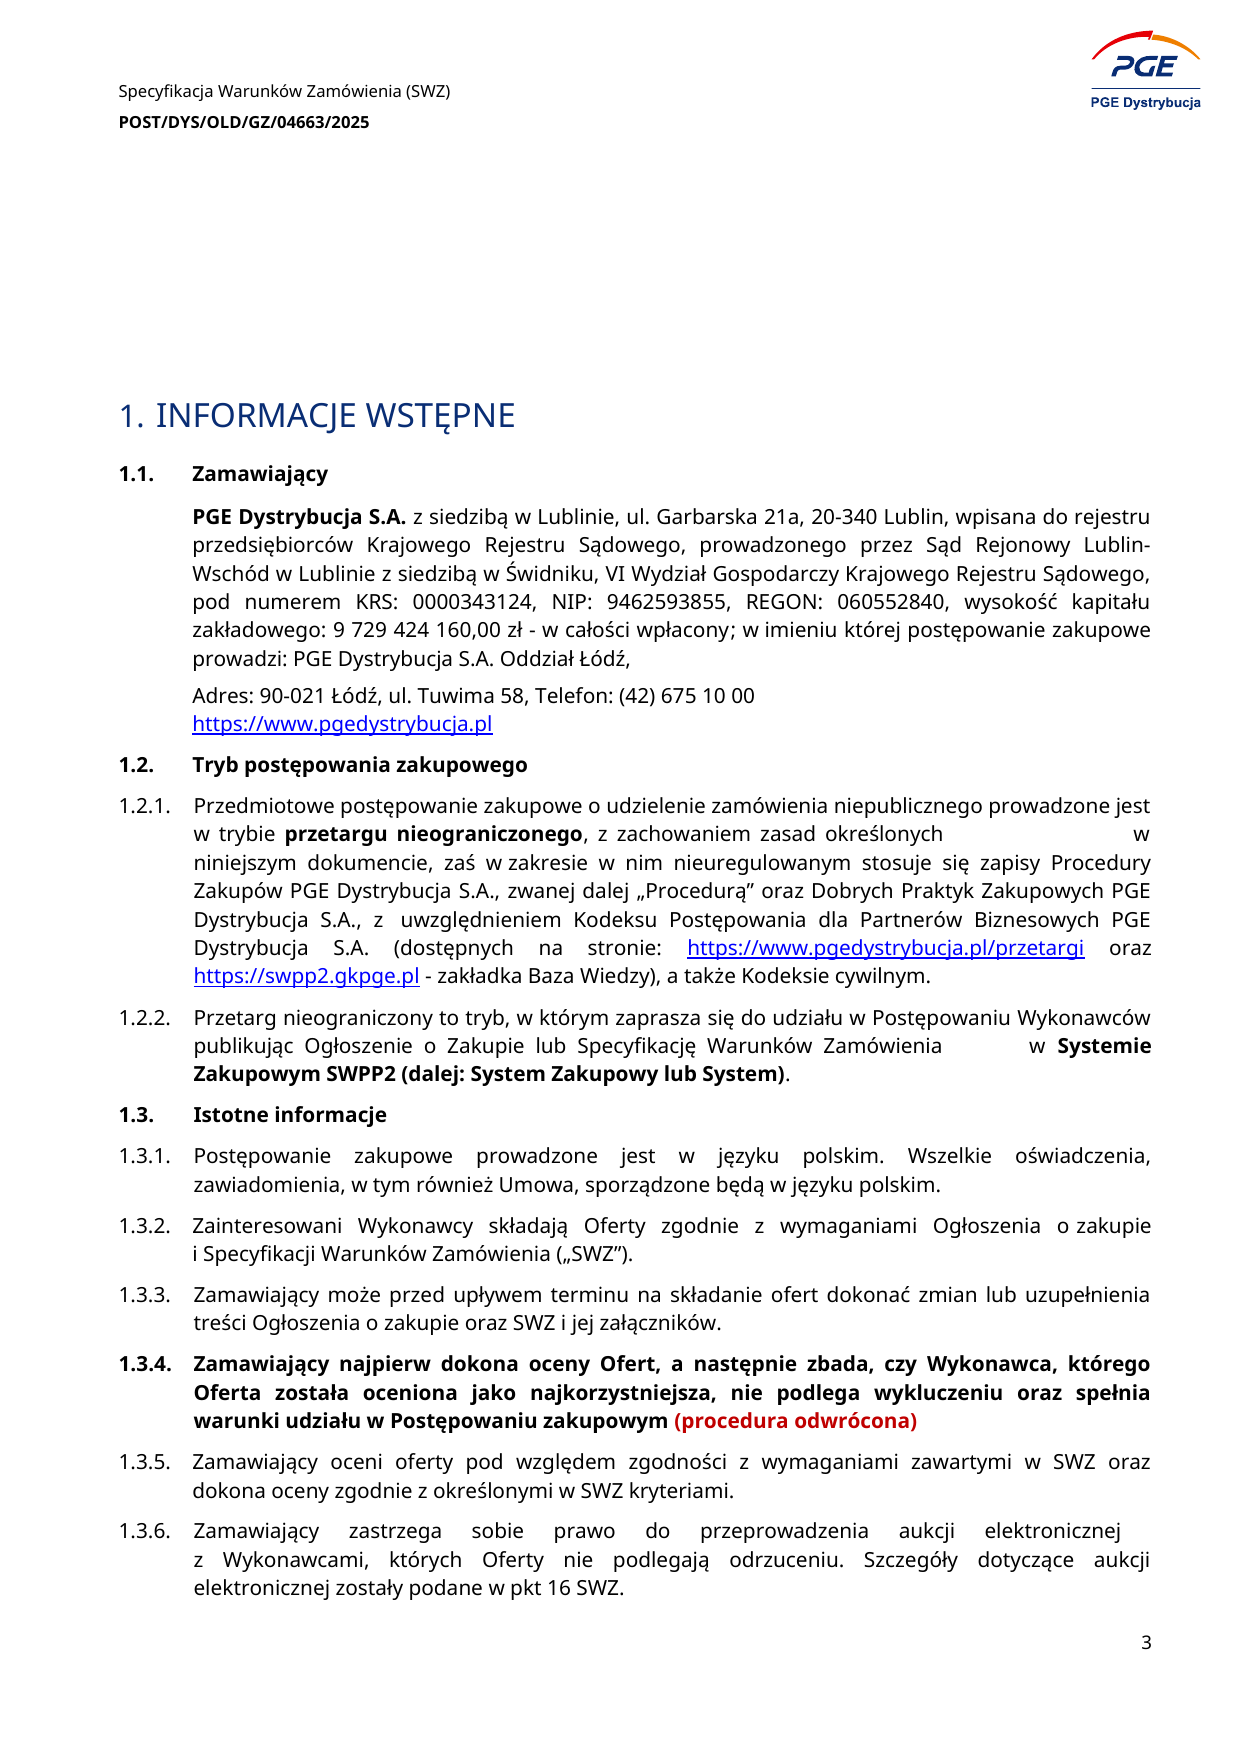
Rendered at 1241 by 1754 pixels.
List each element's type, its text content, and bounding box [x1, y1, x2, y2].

text PGE Dystrybucja S.A. z siedzibą w Lublinie, ul. Garbarska 21a, 20-340 Lublin, wpisana do rejestru przedsiębiorców Krajowego Rejestru Sądowego, prowadzonego przez Sąd Rejonowy Lublin-Wschód w Lublinie z siedzibą w Świdniku, VI Wydział Gospodarczy Krajowego Rejestru Sądowego, pod numerem KRS: 0000343124, NIP: 9462593855, REGON: 060552840, wysokość kapitału zakładowego: 9 729 424 160,00 zł - w całości wpłacony; w imieniu której postępowanie zakupowe prowadzi: PGE Dystrybucja S.A. Oddział Łódź, [192, 502, 1152, 672]
list Zamawiający zastrzega sobie prawo do przeprowadzenia aukcji elektronicznej z Wykonawcami, których Oferty nie podlegają odrzuceniu. Szczegóły dotyczące aukcji elektronicznej zostały podane w pkt 16 SWZ. [118, 1517, 1152, 1602]
list Zainteresowani Wykonawcy składają Oferty zgodnie z wymaganiami Ogłoszenia o zakupie i Specyfikacji Warunków Zamówienia („SWZ”). [118, 1211, 1152, 1268]
list Zamawiający oceni oferty pod względem zgodności z wymaganiami zawartymi w SWZ oraz dokona oceny zgodnie z określonymi w SWZ kryteriami. [118, 1447, 1152, 1504]
list Przedmiotowe postępowanie zakupowe o udzielenie zamówienia niepublicznego prowadzone jest w trybie przetargu nieograniczonego, z zachowaniem zasad określonych w niniejszym dokumencie, zaś w zakresie w nim nieuregulowanym stosuje się zapisy Procedury Zakupów PGE Dystrybucja S.A., zwanej dalej „Procedurą” oraz Dobrych Praktyk Zakupowych PGE Dystrybucja S.A., z uwzględnieniem Kodeksu Postępowania dla Partnerów Biznesowych PGE Dystrybucja S.A. (dostępnych na stronie: https://www.pgedystrybucja.pl/przetargi oraz https://swpp2.gkpge.pl - zakładka Baza Wiedzy), a także Kodeksie cywilnym. [118, 791, 1152, 990]
list Zamawiający najpierw dokona oceny Ofert, a następnie zbada, czy Wykonawca, którego Oferta została oceniona jako najkorzystniejsza, nie podlega wykluczeniu oraz spełnia warunki udziału w Postępowaniu zakupowym (procedura odwrócona) [118, 1349, 1152, 1435]
list Tryb postępowania zakupowego [118, 750, 1152, 778]
text Adres: 90-021 Łódź, ul. Tuwima 58, Telefon: (42) 675 10 00 [192, 681, 1152, 709]
list Zamawiający [118, 459, 1152, 487]
list Przetarg nieograniczony to tryb, w którym zaprasza się do udziału w Postępowaniu Wykonawców publikując Ogłoszenie o Zakupie lub Specyfikację Warunków Zamówienia w Systemie Zakupowym SWPP2 (dalej: System Zakupowy lub System). [118, 1003, 1152, 1088]
subtitle INFORMACJE WSTĘPNE [118, 392, 1152, 437]
list Istotne informacje [118, 1100, 1152, 1129]
text https://www.pgedystrybucja.pl [192, 709, 1152, 738]
list Postępowanie zakupowe prowadzone jest w języku polskim. Wszelkie oświadczenia, zawiadomienia, w tym również Umowa, sporządzone będą w języku polskim. [118, 1141, 1152, 1198]
list Zamawiający może przed upływem terminu na składanie ofert dokonać zmian lub uzupełnienia treści Ogłoszenia o zakupie oraz SWZ i jej załączników. [118, 1280, 1152, 1337]
